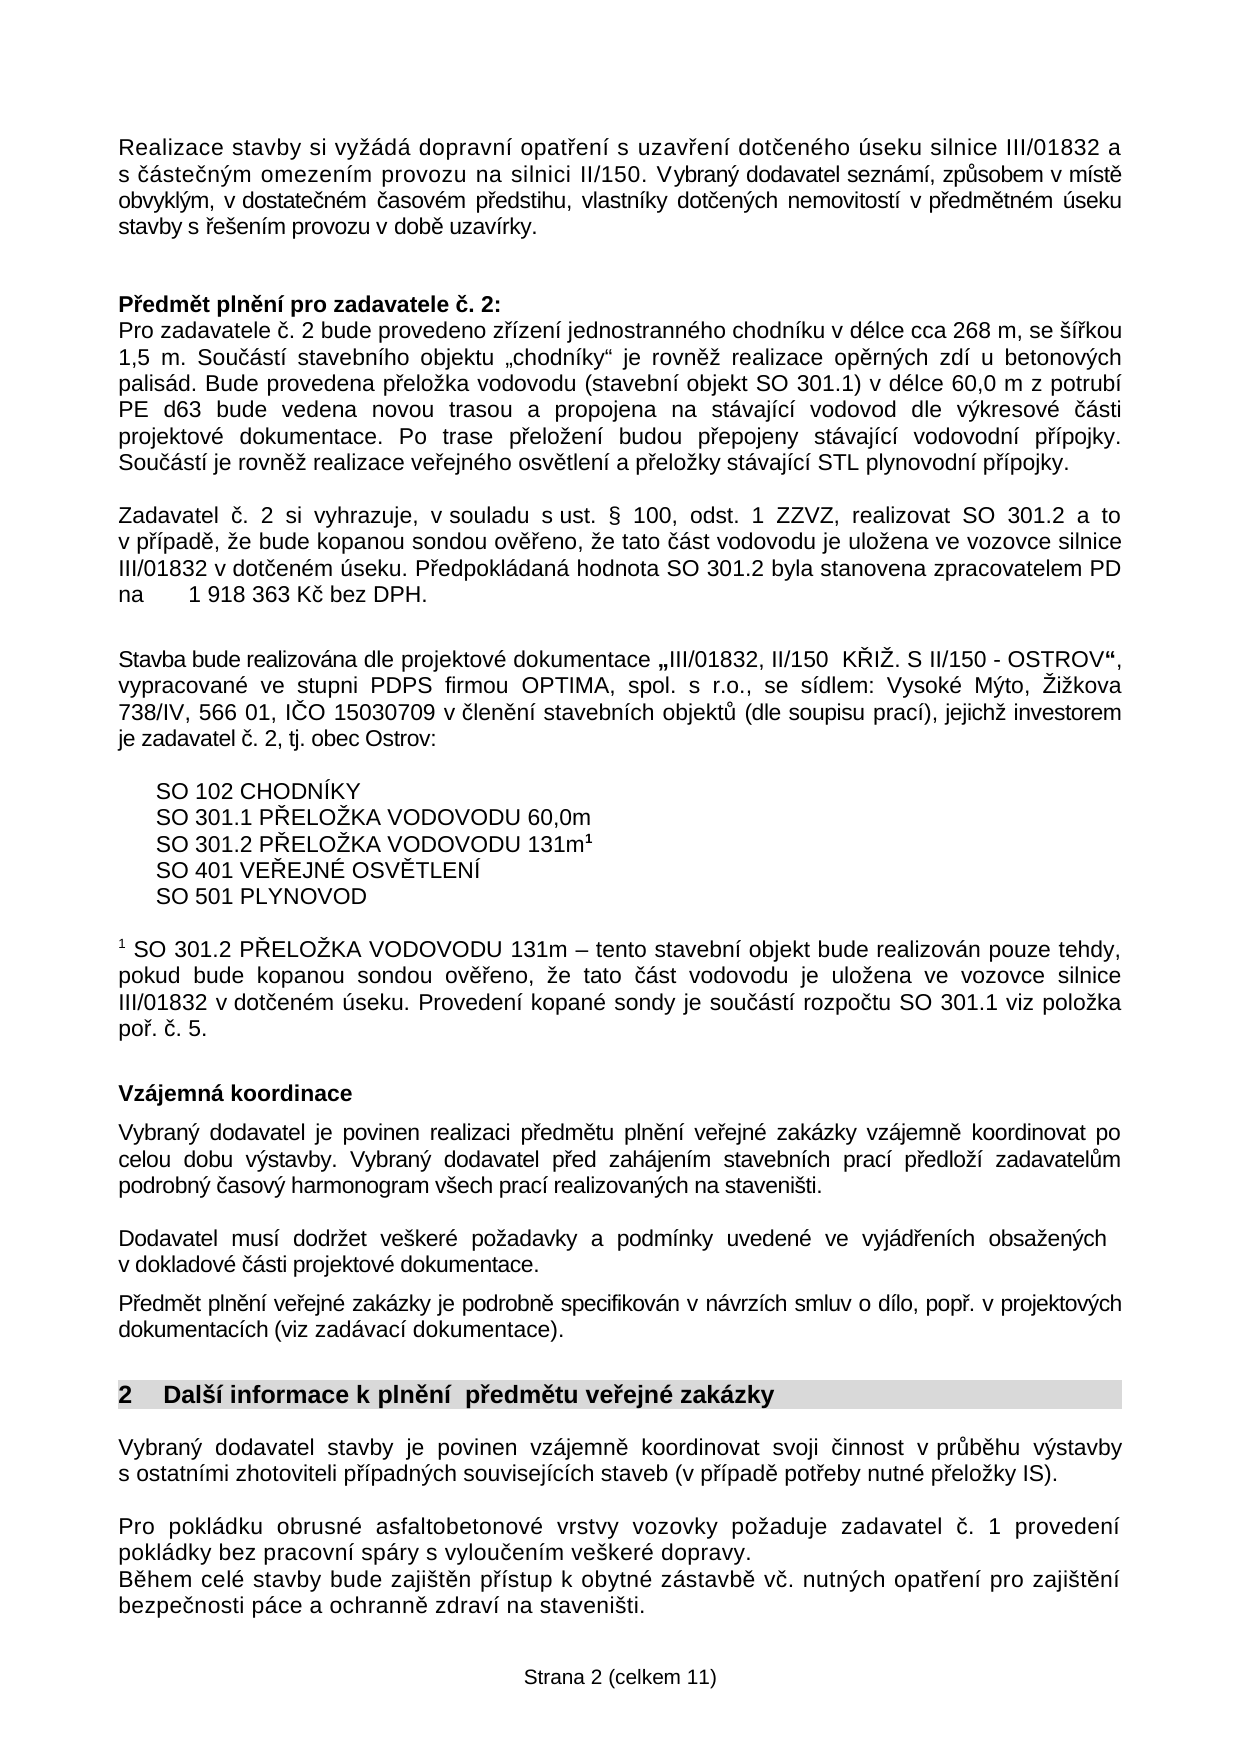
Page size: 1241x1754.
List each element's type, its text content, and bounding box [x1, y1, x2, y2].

subtitle Další informace k plnění předmětu veřejné zakázky [118, 1380, 1122, 1409]
text Během celé stavby bude zajištěn přístup k obytné zástavbě vč. nutných opatření pro zajištění bezpečnosti páce a ochranně zdraví na staveništi. [118, 1566, 1122, 1618]
text SO 102 CHODNÍKY [156, 778, 1122, 804]
text Pro pokládku obrusné asfaltobetonové vrstvy vozovky požaduje zadavatel č. 1 provedení pokládky bez pracovní spáry s vyloučením veškeré dopravy. [118, 1513, 1122, 1566]
text SO 301.1 PŘELOŽKA VODOVODU 60,0m [156, 804, 1122, 831]
text SO 301.2 PŘELOŽKA VODOVODU 131m1 [156, 831, 1122, 857]
text Dodavatel musí dodržet veškeré požadavky a podmínky uvedené ve vyjádřeních obsažených v dokladové části projektové dokumentace. [118, 1224, 1122, 1277]
text Předmět plnění veřejné zakázky je podrobně specifikován v návrzích smluv o dílo, popř. v projektových dokumentacích (viz zadávací dokumentace). [118, 1290, 1122, 1342]
text SO 501 PLYNOVOD [156, 883, 1122, 910]
text Vybraný dodavatel stavby je povinen vzájemně koordinovat svoji činnost v průběhu výstavby s ostatními zhotoviteli případných souvisejících staveb (v případě potřeby nutné přeložky IS). [118, 1434, 1122, 1486]
text Realizace stavby si vyžádá dopravní opatření s uzavření dotčeného úseku silnice III/01832 a s částečným omezením provozu na silnici II/150. Vybraný dodavatel seznámí, způsobem v místě obvyklým, v dostatečném časovém předstihu, vlastníky dotčených nemovitostí v předmětném úseku stavby s řešením provozu v době uzavírky. [118, 134, 1122, 240]
text Předmět plnění pro zadavatele č. 2: [118, 291, 1122, 317]
text Zadavatel č. 2 si vyhrazuje, v souladu s ust. § 100, odst. 1 ZZVZ, realizovat SO 301.2 a to v případě, že bude kopanou sondou ověřeno, že tato část vodovodu je uložena ve vozovce silnice III/01832 v dotčeném úseku. Předpokládaná hodnota SO 301.2 byla stanovena zpracovatelem PD na 1 918 363 Kč bez DPH. [118, 502, 1122, 607]
text SO 401 VEŘEJNÉ OSVĚTLENÍ [156, 857, 1122, 883]
text Vzájemná koordinace [118, 1080, 1122, 1107]
text 1 SO 301.2 PŘELOŽKA VODOVODU 131m – tento stavební objekt bude realizován pouze tehdy, pokud bude kopanou sondou ověřeno, že tato část vodovodu je uložena ve vozovce silnice III/01832 v dotčeném úseku. Provedení kopané sondy je součástí rozpočtu SO 301.1 viz položka poř. č. 5. [118, 936, 1122, 1041]
text Pro zadavatele č. 2 bude provedeno zřízení jednostranného chodníku v délce cca 268 m, se šířkou 1,5 m. Součástí stavebního objektu „chodníky“ je rovněž realizace opěrných zdí u betonových palisád. Bude provedena přeložka vodovodu (stavební objekt SO 301.1) v délce 60,0 m z potrubí PE d63 bude vedena novou trasou a propojena na stávající vodovod dle výkresové části projektové dokumentace. Po trase přeložení budou přepojeny stávající vodovodní přípojky. Součástí je rovněž realizace veřejného osvětlení a přeložky stávající STL plynovodní přípojky. [118, 317, 1122, 476]
text Stavba bude realizována dle projektové dokumentace „III/01832, II/150 KŘIŽ. S II/150 - OSTROV“, vypracované ve stupni PDPS firmou OPTIMA, spol. s r.o., se sídlem: Vysoké Mýto, Žižkova 738/IV, 566 01, IČO 15030709 v členění stavebních objektů (dle soupisu prací), jejichž investorem je zadavatel č. 2, tj. obec Ostrov: [118, 646, 1122, 752]
text Vybraný dodavatel je povinen realizaci předmětu plnění veřejné zakázky vzájemně koordinovat po celou dobu výstavby. Vybraný dodavatel před zahájením stavebních prací předloží zadavatelům podrobný časový harmonogram všech prací realizovaných na staveništi. [118, 1119, 1122, 1198]
